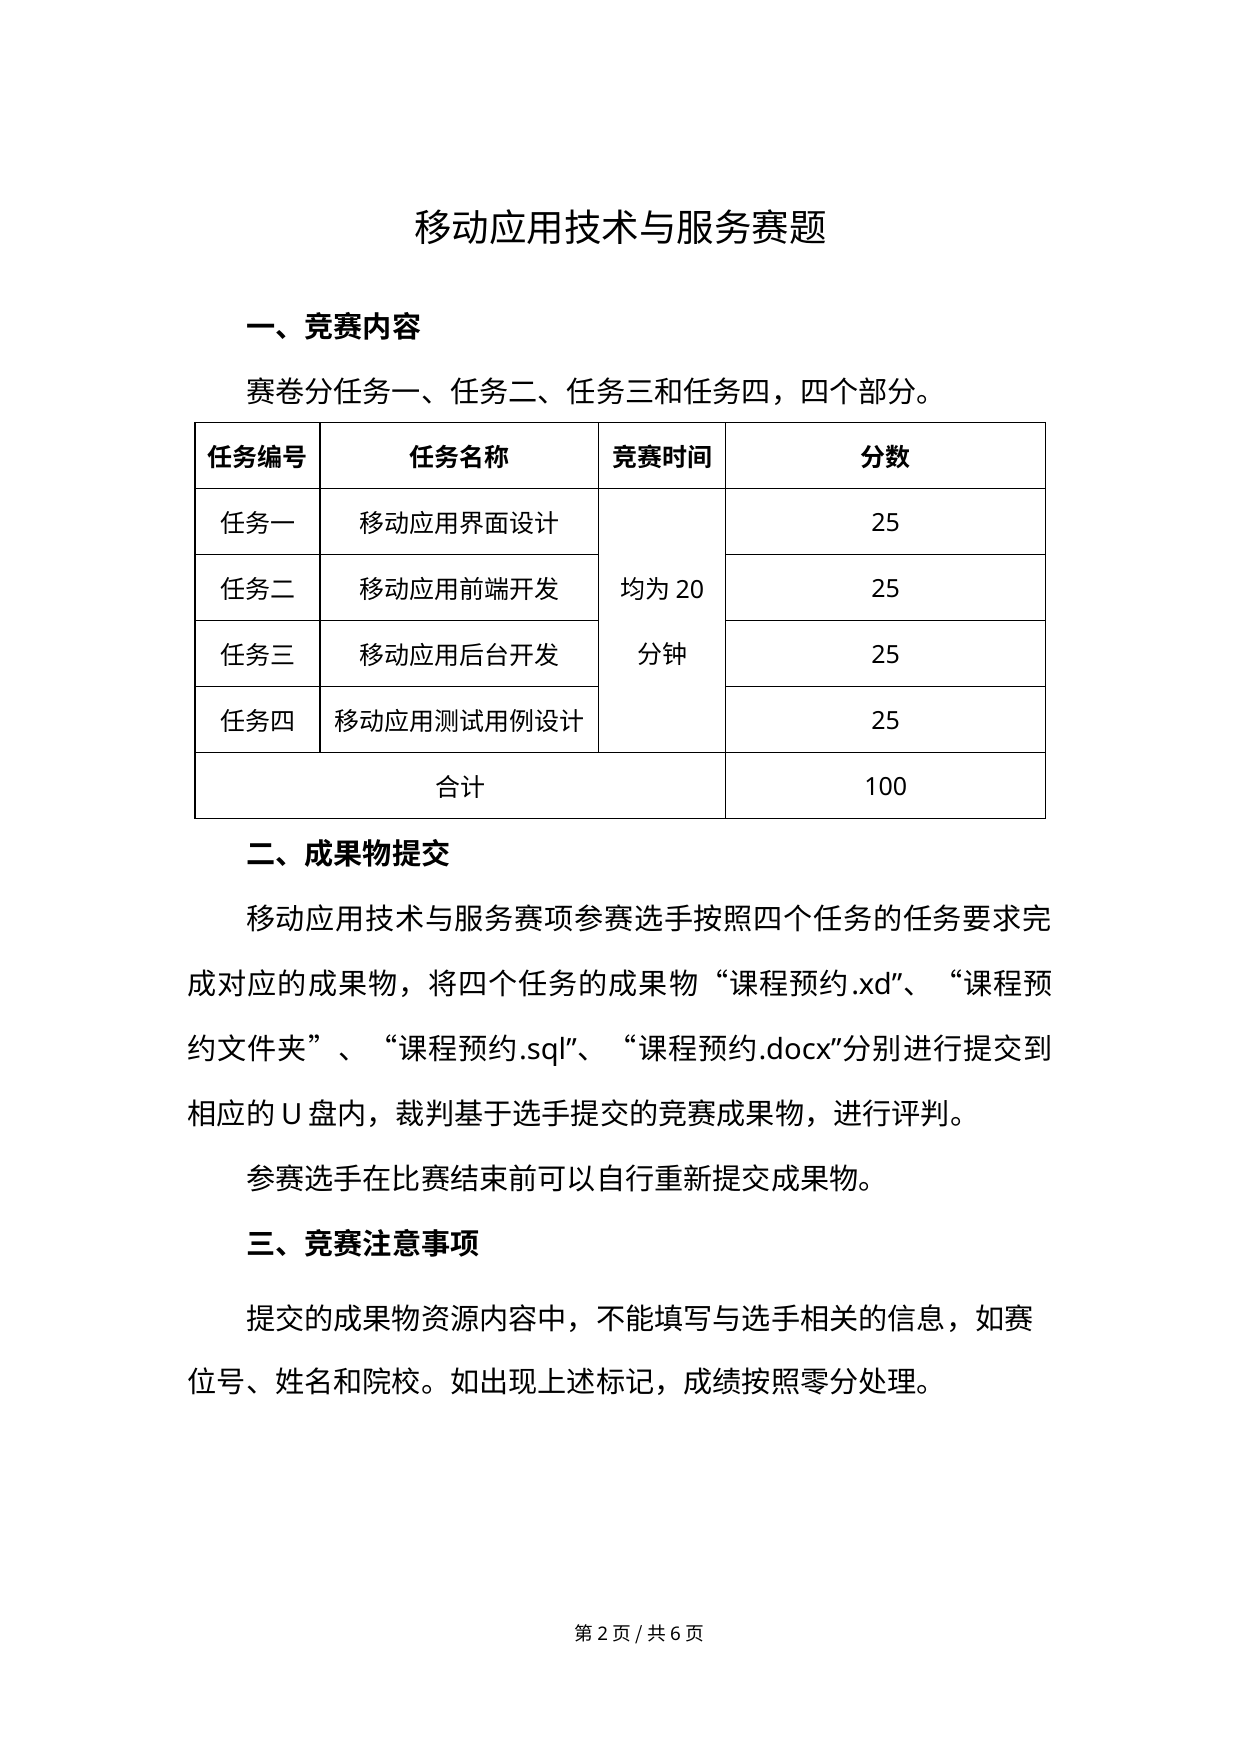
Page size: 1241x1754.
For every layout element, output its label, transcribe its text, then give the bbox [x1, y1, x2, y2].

text 赛卷分任务一、任务二、任务三和任务四，四个部分。 [187, 357, 1053, 422]
table_header 分数 [726, 423, 1045, 488]
text 移动应用技术与服务赛项参赛选手按照四个任务的任务要求完成对应的成果物，将四个任务的成果物“课程预约.xd”、“课程预约文件夹”、“课程预约.sql”、“课程预约.docx”分别进行提交到相应的U盘内，裁判基于选手提交的竞赛成果物，进行评判。 [187, 884, 1053, 1144]
table_cell 任务三 [196, 621, 319, 686]
subtitle 一、竞赛内容 [246, 292, 1053, 357]
table_cell 任务二 [196, 555, 319, 620]
text 参赛选手在比赛结束前可以自行重新提交成果物。 [187, 1144, 1053, 1209]
subtitle 移动应用技术与服务赛题 [187, 192, 1053, 257]
table_cell 100 [726, 753, 1045, 818]
table_cell 移动应用界面设计 [321, 489, 598, 554]
table_cell 任务四 [196, 687, 319, 752]
table_cell 任务一 [196, 489, 319, 554]
table_header 任务名称 [321, 423, 598, 488]
table_cell 25 [726, 555, 1045, 620]
table_cell 均为20分钟 [599, 489, 725, 752]
table_cell 移动应用测试用例设计 [321, 687, 598, 752]
table_cell 25 [726, 489, 1045, 554]
subtitle 二、成果物提交 [187, 819, 1053, 884]
table_cell 移动应用后台开发 [321, 621, 598, 686]
table_cell 移动应用前端开发 [321, 555, 598, 620]
table_header 竞赛时间 [599, 423, 725, 488]
table_cell 合计 [196, 753, 725, 818]
text 提交的成果物资源内容中，不能填写与选手相关的信息，如赛位号、姓名和院校。如出现上述标记，成绩按照零分处理。 [187, 1295, 1053, 1401]
table_cell 25 [726, 621, 1045, 686]
table_header 任务编号 [196, 423, 319, 488]
subtitle 三、竞赛注意事项 [187, 1209, 1053, 1274]
table_cell 25 [726, 687, 1045, 752]
